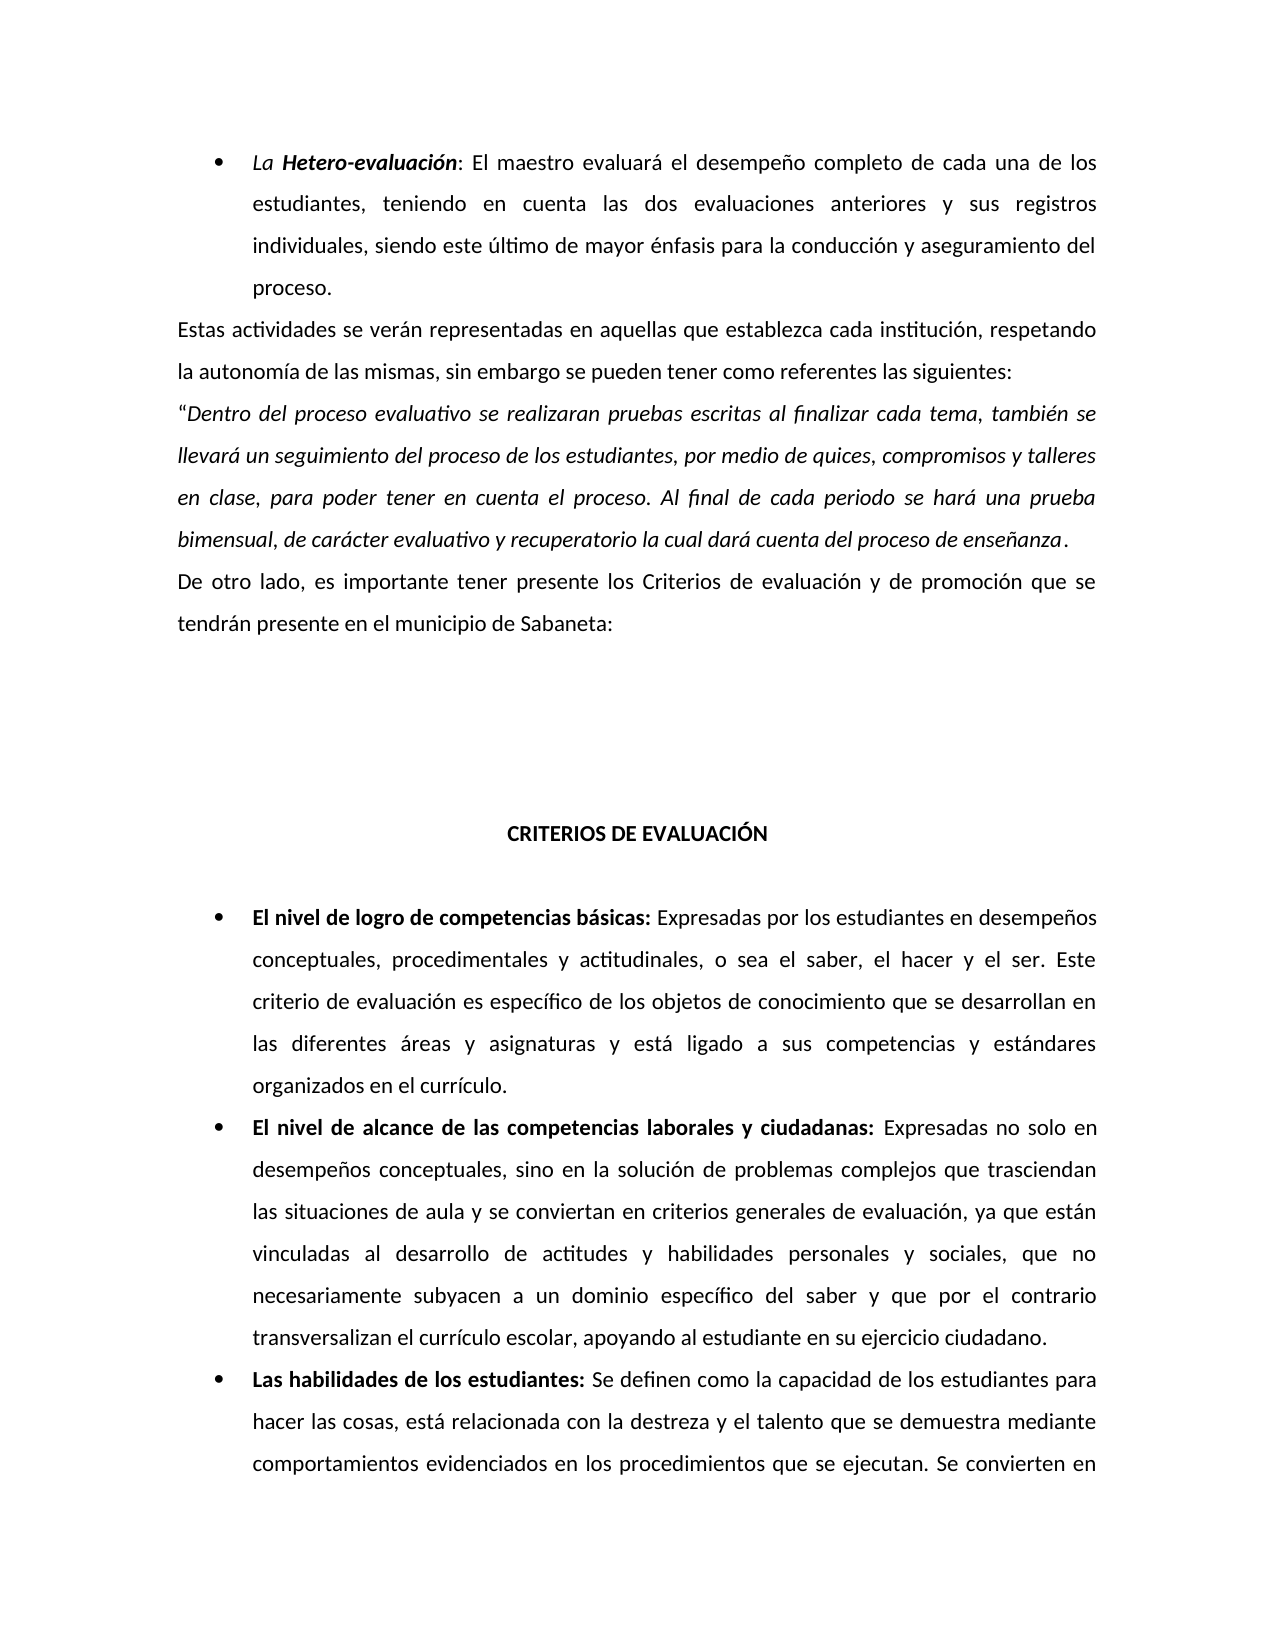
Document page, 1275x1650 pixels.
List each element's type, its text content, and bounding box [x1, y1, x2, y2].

list El nivel de logro de competencias básicas: Expresadas por los estudiantes en desempeños conceptuales, procedimentales y actitudinales, o sea el saber, el hacer y el ser. Este criterio de evaluación es específico de los objetos de conocimiento que se desarrollan en las diferentes áreas y asignaturas y está ligado a sus competencias y estándares organizados en el currículo. [215, 903, 1098, 1099]
text Estas actividades se verán representadas en aquellas que establezca cada institución, respetando la autonomía de las mismas, sin embargo se pueden tener como referentes las siguientes: [177, 316, 1098, 386]
list La Hetero-evaluación: El maestro evaluará el desempeño completo de cada una de los estudiantes, teniendo en cuenta las dos evaluaciones anteriores y sus registros individuales, siendo este último de mayor énfasis para la conducción y aseguramiento del proceso. [215, 148, 1098, 302]
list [215, 1365, 1098, 1477]
text De otro lado, es importante tener presente los Criterios de evaluación y de promoción que se tendrán presente en el municipio de Sabaneta: [177, 567, 1098, 637]
text “Dentro del proceso evaluativo se realizaran pruebas escritas al finalizar cada tema, también se llevará un seguimiento del proceso de los estudiantes, por medio de quices, compromisos y talleres en clase, para poder tener en cuenta el proceso. Al final de cada periodo se hará una prueba bimensual, de carácter evaluativo y recuperatorio la cual dará cuenta del proceso de enseñanza. [177, 399, 1098, 553]
list El nivel de alcance de las competencias laborales y ciudadanas: Expresadas no solo en desempeños conceptuales, sino en la solución de problemas complejos que trasciendan las situaciones de aula y se conviertan en criterios generales de evaluación, ya que están vinculadas al desarrollo de actitudes y habilidades personales y sociales, que no necesariamente subyacen a un dominio específico del saber y que por el contrario transversalizan el currículo escolar, apoyando al estudiante en su ejercicio ciudadano. [215, 1113, 1098, 1351]
text CRITERIOS DE EVALUACIÓN [177, 819, 1098, 847]
